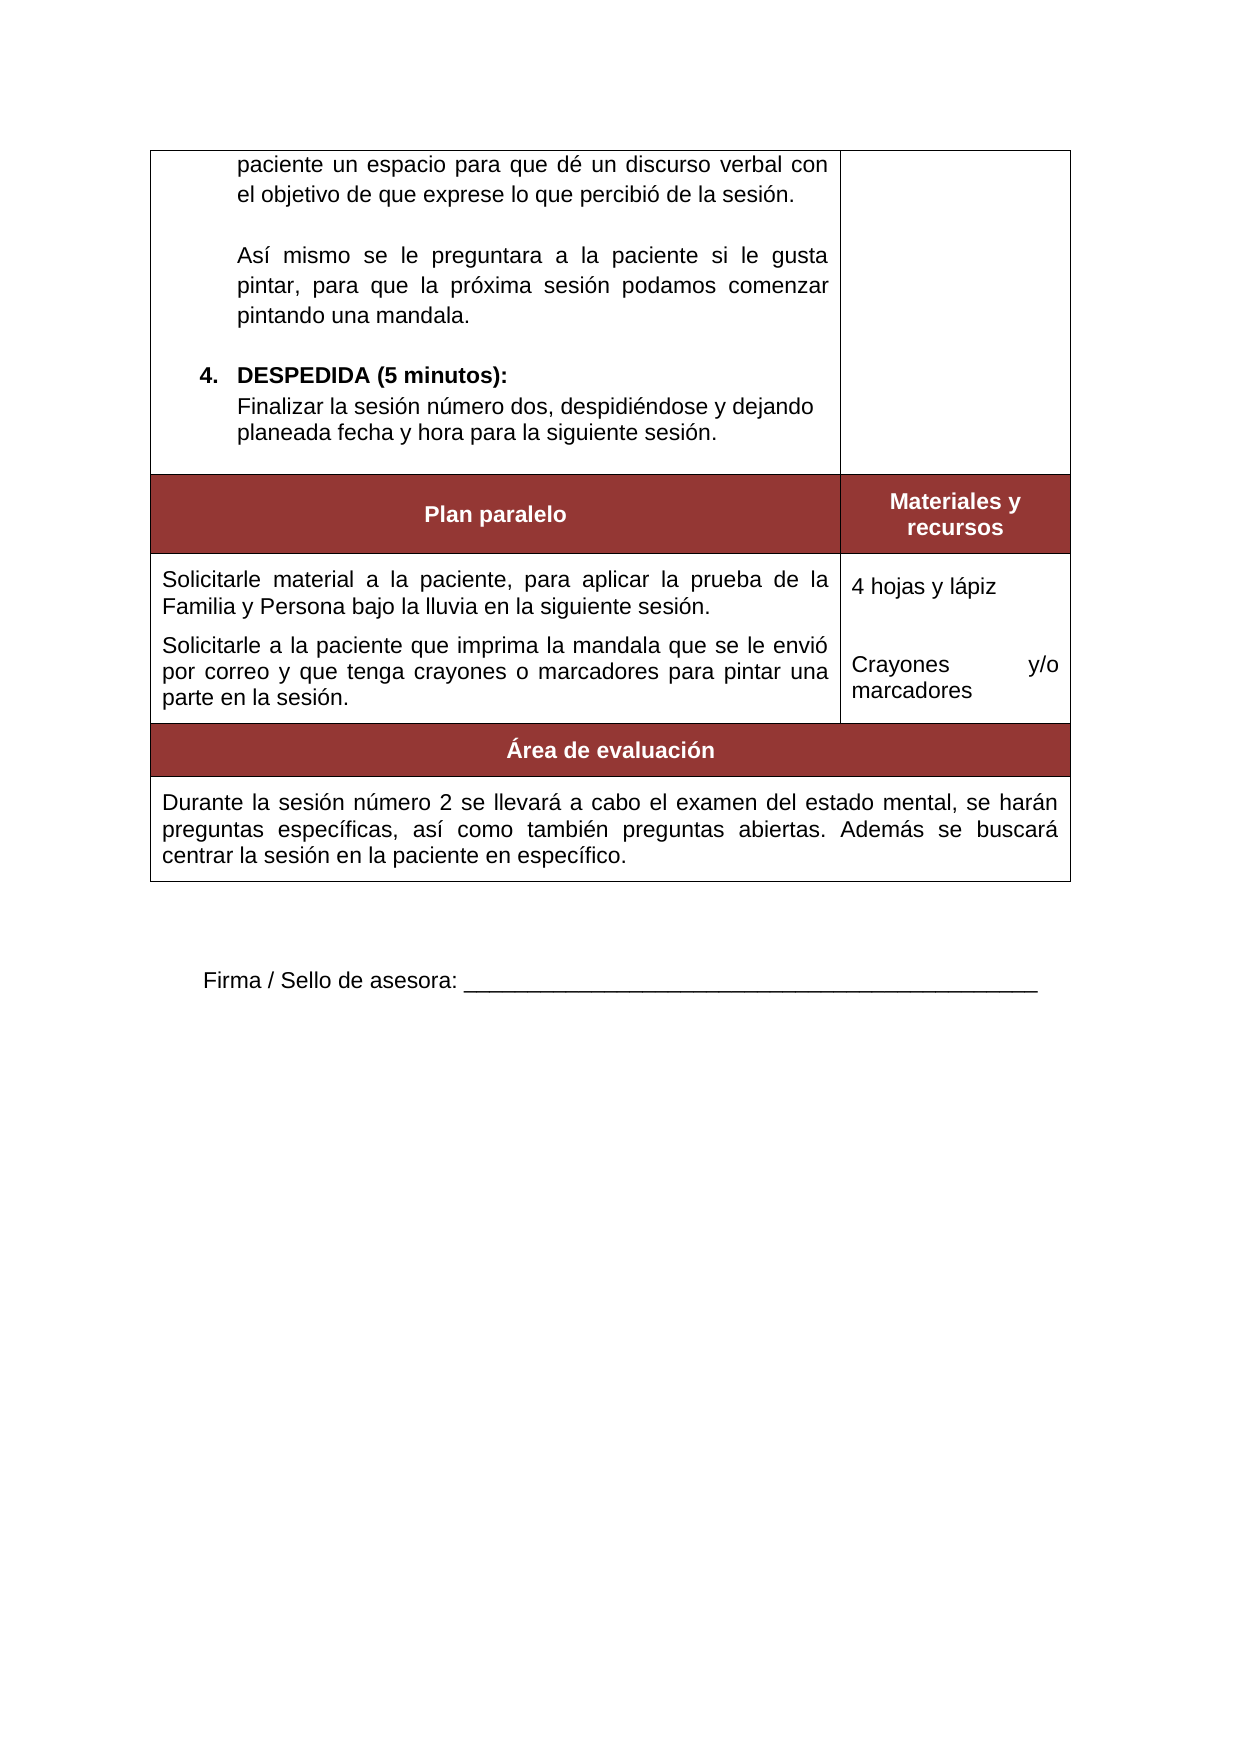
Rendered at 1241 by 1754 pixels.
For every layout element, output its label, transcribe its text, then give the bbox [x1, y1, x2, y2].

table_cell 4 hojas y lápiz Crayones y/o marcadores [841, 554, 1070, 723]
table_cell Durante la sesión número 2 se llevará a cabo el examen del estado mental, se harán preguntas específicas, así como también preguntas abiertas. Además se buscará centrar la sesión en la paciente en específico. [151, 777, 1070, 881]
text Firma / Sello de asesora: _____________________________________________ [150, 967, 1090, 994]
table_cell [151, 151, 840, 474]
table_cell Área de evaluación [151, 724, 1070, 776]
table_cell Plan paralelo [151, 475, 840, 553]
table_cell Solicitarle material a la paciente, para aplicar la prueba de la Familia y Persona bajo la lluvia en la siguiente sesión. Solicitarle a la paciente que imprima la mandala que se le envió por correo y que tenga crayones o marcadores para pintar una parte en la sesión. [151, 554, 840, 723]
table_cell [841, 151, 1070, 474]
table_cell Materiales y recursos [841, 475, 1070, 553]
